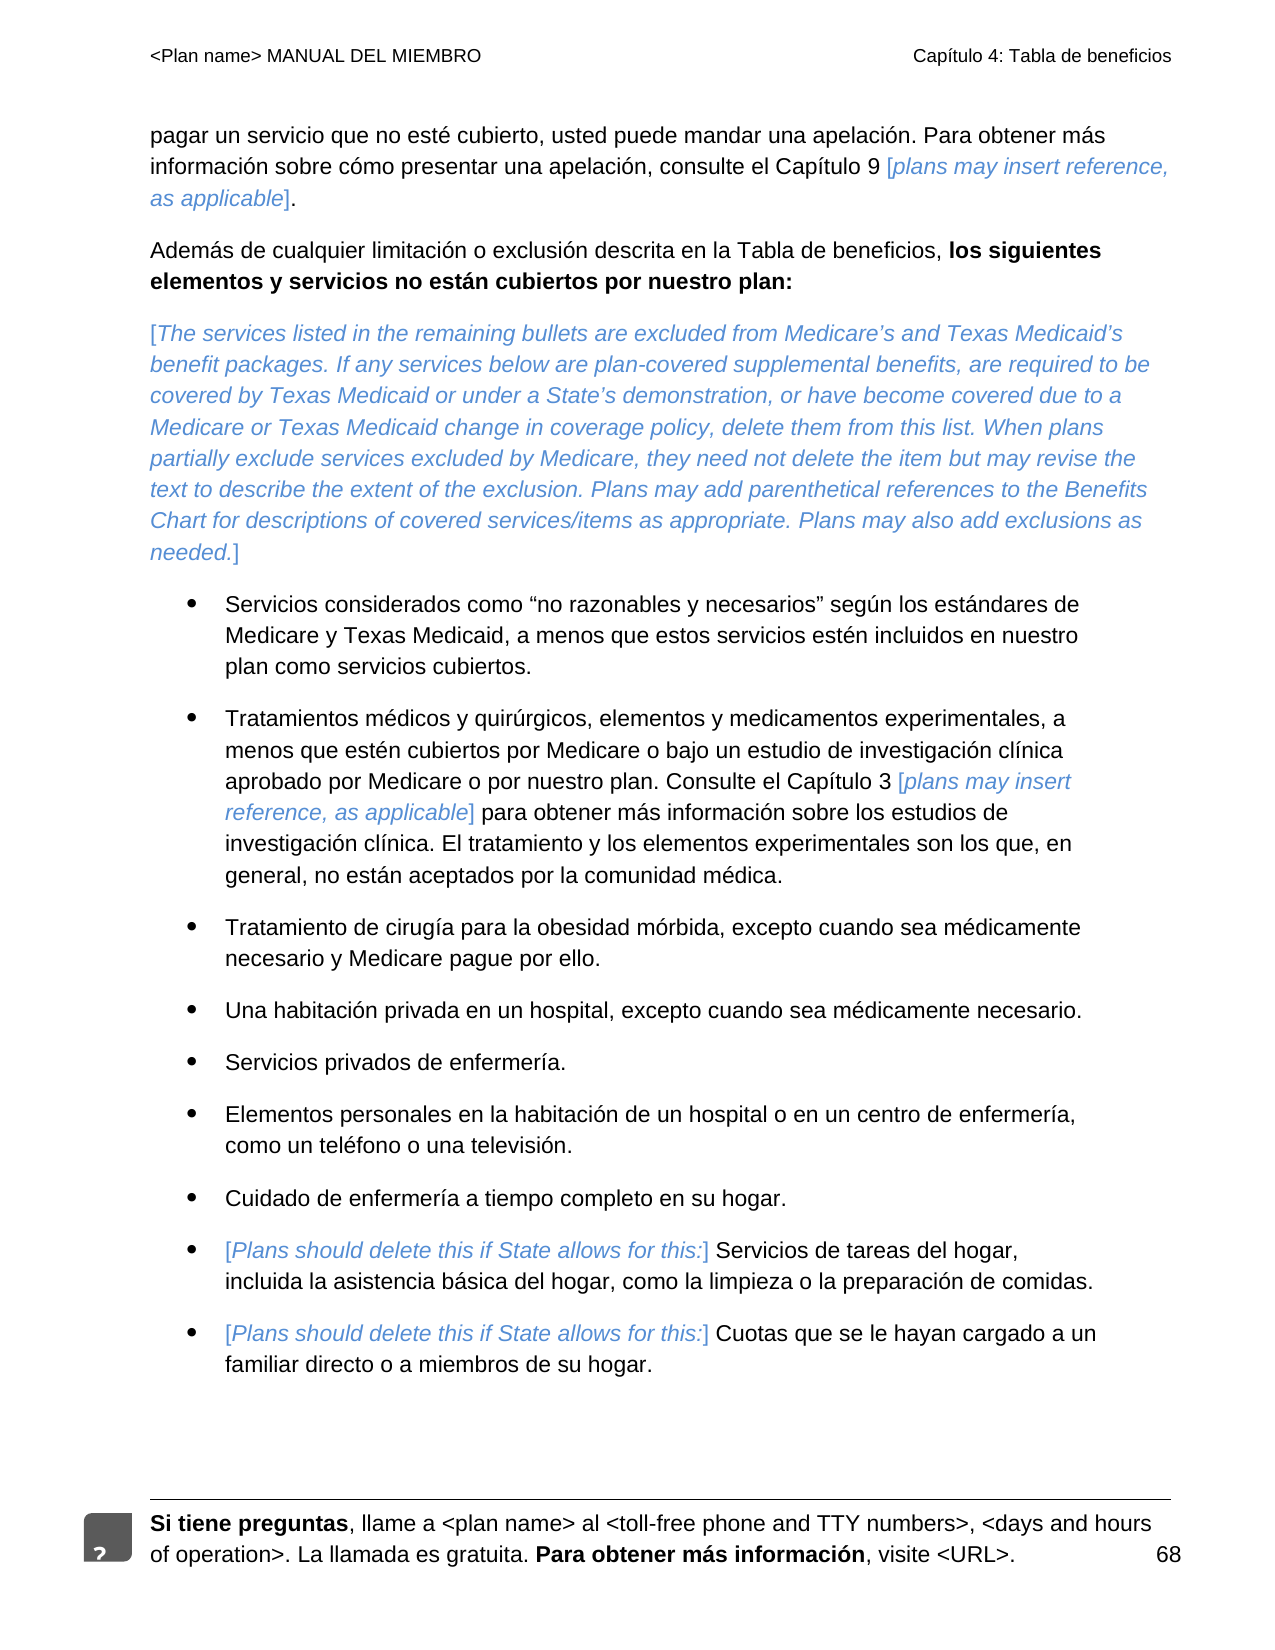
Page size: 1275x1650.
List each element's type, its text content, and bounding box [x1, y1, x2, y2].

list Tratamiento de cirugía para la obesidad mórbida, excepto cuando sea médicamente necesario y Medicare pague por ello. [187, 910, 1096, 973]
list [Plans should delete this if State allows for this:] Cuotas que se le hayan cargado a un familiar directo o a miembros de su hogar. [187, 1316, 1096, 1379]
list Tratamientos médicos y quirúrgicos, elementos y medicamentos experimentales, a menos que estén cubiertos por Medicare o bajo un estudio de investigación clínica aprobado por Medicare o por nuestro plan. Consulte el Capítulo 3 [plans may insert reference, as applicable] para obtener más información sobre los estudios de investigación clínica. El tratamiento y los elementos experimentales son los que, en general, no están aceptados por la comunidad médica. [187, 702, 1096, 889]
list [Plans should delete this if State allows for this:] Servicios de tareas del hogar, incluida la asistencia básica del hogar, como la limpieza o la preparación de comidas. [187, 1233, 1096, 1296]
text Además de cualquier limitación o exclusión descrita en la Tabla de beneficios, los siguientes elementos y servicios no están cubiertos por nuestro plan: [150, 233, 1171, 296]
list Una habitación privada en un hospital, excepto cuando sea médicamente necesario. [187, 993, 1096, 1025]
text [150, 118, 1171, 212]
list Servicios considerados como “no razonables y necesarios” según los estándares de Medicare y Texas Medicaid, a menos que estos servicios estén incluidos en nuestro plan como servicios cubiertos. [187, 587, 1096, 681]
list Elementos personales en la habitación de un hospital o en un centro de enfermería, como un teléfono o una televisión. [187, 1098, 1096, 1160]
list Cuidado de enfermería a tiempo completo en su hogar. [187, 1181, 1096, 1212]
list Servicios privados de enfermería. [187, 1046, 1096, 1077]
text [The services listed in the remaining bullets are excluded from Medicare’s and Texas Medicaid’s benefit packages. If any services below are plan-covered supplemental benefits, are required to be covered by Texas Medicaid or under a State’s demonstration, or have become covered due to a Medicare or Texas Medicaid change in coverage policy, delete them from this list. When plans partially exclude services excluded by Medicare, they need not delete the item but may revise the text to describe the extent of the exclusion. Plans may add parenthetical references to the Benefits Chart for descriptions of covered services/items as appropriate. Plans may also add exclusions as needed.] [150, 316, 1171, 566]
